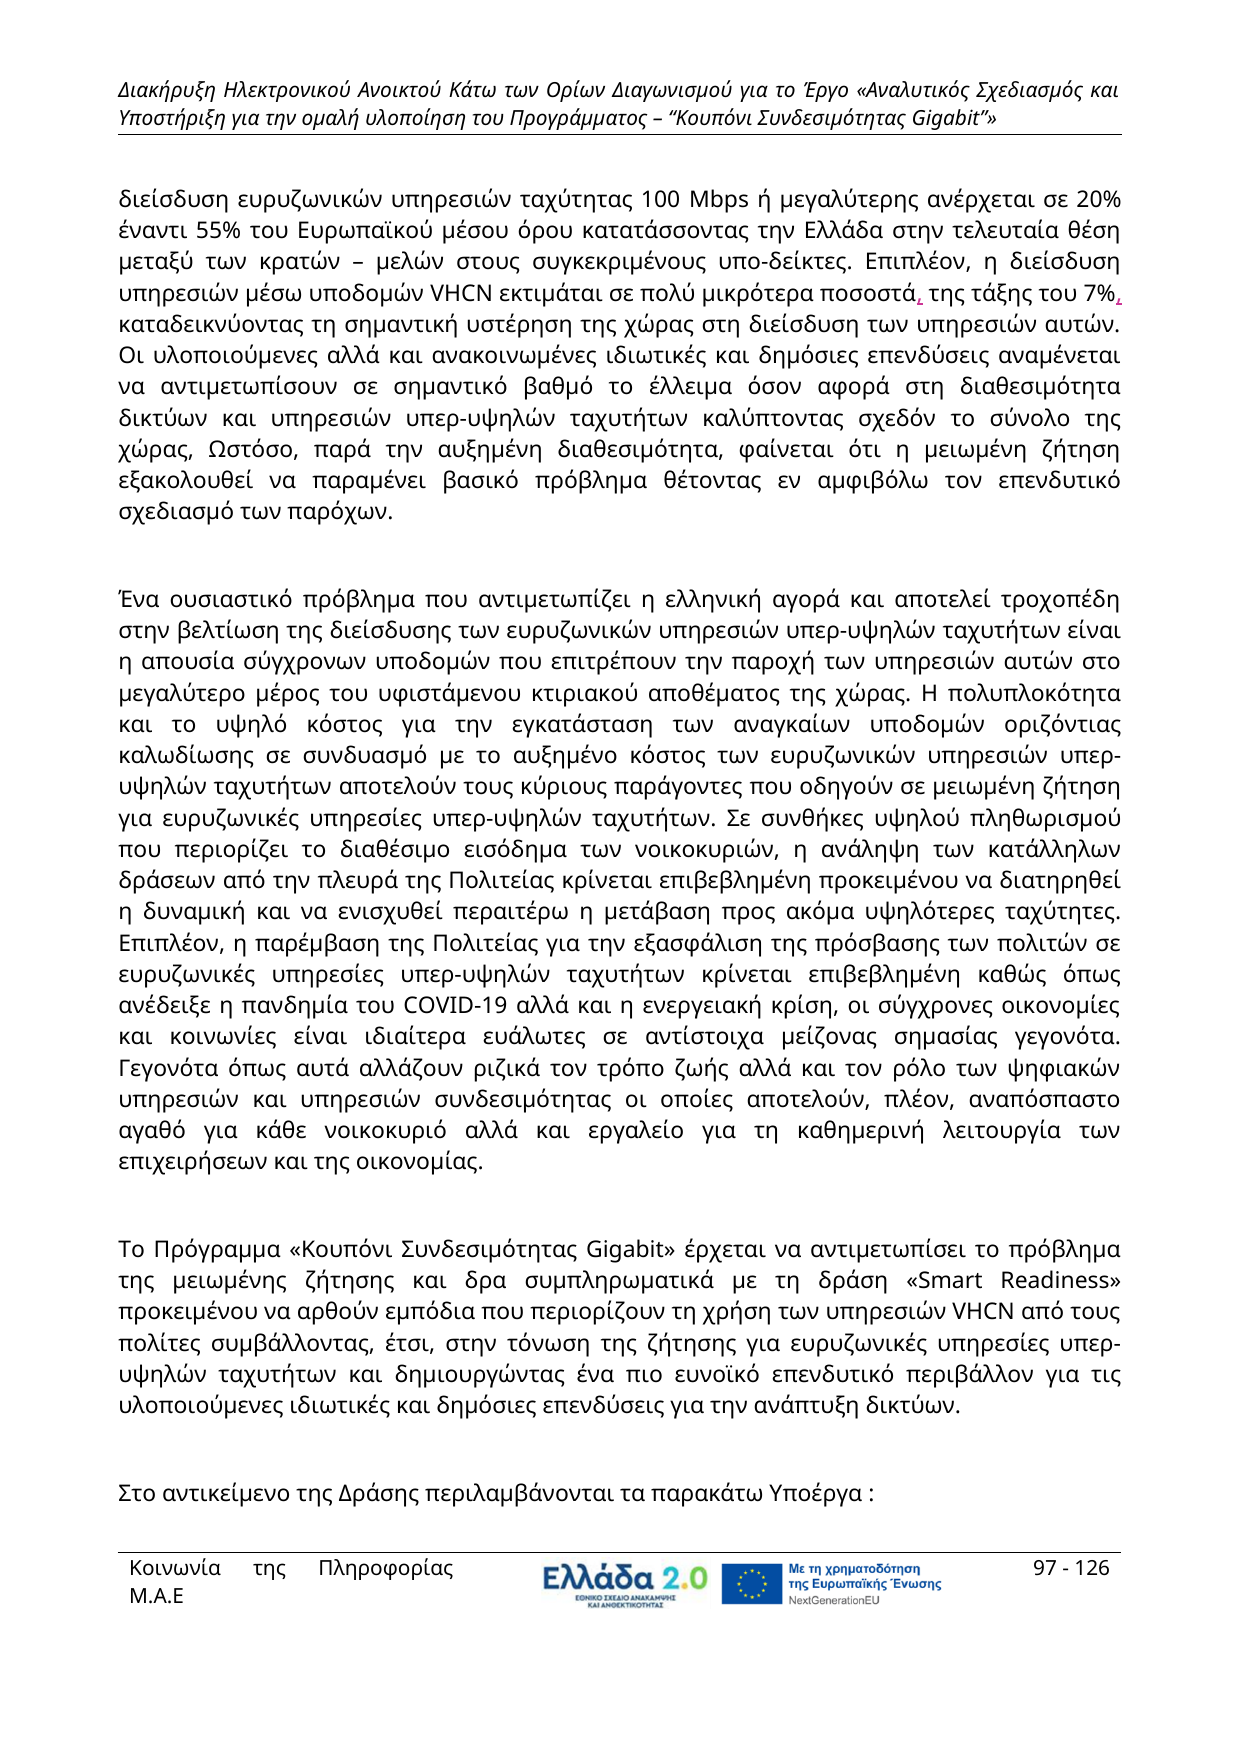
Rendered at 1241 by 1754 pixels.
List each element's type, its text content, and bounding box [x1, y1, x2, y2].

text Το Πρόγραμμα «Κουπόνι Συνδεσιμότητας Gigabit» έρχεται να αντιμετωπίσει το πρόβλημα της μειωμένης ζήτησης και δρα συμπληρωματικά με τη δράση «Smart Readiness» προκειμένου να αρθούν εμπόδια που περιορίζουν τη χρήση των υπηρεσιών VHCN από τους πολίτες συμβάλλοντας, έτσι, στην τόνωση της ζήτησης για ευρυζωνικές υπηρεσίες υπερ-υψηλών ταχυτήτων και δημιουργώντας ένα πιο ευνοϊκό επενδυτικό περιβάλλον για τις υλοποιούμενες ιδιωτικές και δημόσιες επενδύσεις για την ανάπτυξη δικτύων. [118, 1233, 1122, 1420]
text Ένα ουσιαστικό πρόβλημα που αντιμετωπίζει η ελληνική αγορά και αποτελεί τροχοπέδη στην βελτίωση της διείσδυσης των ευρυζωνικών υπηρεσιών υπερ-υψηλών ταχυτήτων είναι η απουσία σύγχρονων υποδομών που επιτρέπουν την παροχή των υπηρεσιών αυτών στο μεγαλύτερο μέρος του υφιστάμενου κτιριακού αποθέματος της χώρας. Η πολυπλοκότητα και το υψηλό κόστος για την εγκατάσταση των αναγκαίων υποδομών οριζόντιας καλωδίωσης σε συνδυασμό με το αυξημένο κόστος των ευρυζωνικών υπηρεσιών υπερ-υψηλών ταχυτήτων αποτελούν τους κύριους παράγοντες που οδηγούν σε μειωμένη ζήτηση για ευρυζωνικές υπηρεσίες υπερ-υψηλών ταχυτήτων. Σε συνθήκες υψηλού πληθωρισμού που περιορίζει το διαθέσιμο εισόδημα των νοικοκυριών, η ανάληψη των κατάλληλων δράσεων από την πλευρά της Πολιτείας κρίνεται επιβεβλημένη προκειμένου να διατηρηθεί η δυναμική και να ενισχυθεί περαιτέρω η μετάβαση προς ακόμα υψηλότερες ταχύτητες. Επιπλέον, η παρέμβαση της Πολιτείας για την εξασφάλιση της πρόσβασης των πολιτών σε ευρυζωνικές υπηρεσίες υπερ-υψηλών ταχυτήτων κρίνεται επιβεβλημένη καθώς όπως ανέδειξε η πανδημία του COVID-19 αλλά και η ενεργειακή κρίση, οι σύγχρονες οικονομίες και κοινωνίες είναι ιδιαίτερα ευάλωτες σε αντίστοιχα μείζονας σημασίας γεγονότα. Γεγονότα όπως αυτά αλλάζουν ριζικά τον τρόπο ζωής αλλά και τον ρόλο των ψηφιακών υπηρεσιών και υπηρεσιών συνδεσιμότητας οι οποίες αποτελούν, πλέον, αναπόσπαστο αγαθό για κάθε νοικοκυριό αλλά και εργαλείο για τη καθημερινή λειτουργία των επιχειρήσεων και της οικονομίας. [118, 583, 1122, 1176]
text Στο αντικείμενο της Δράσης περιλαμβάνονται τα παρακάτω Υποέργα : [118, 1476, 1122, 1508]
picture [541, 1557, 948, 1609]
